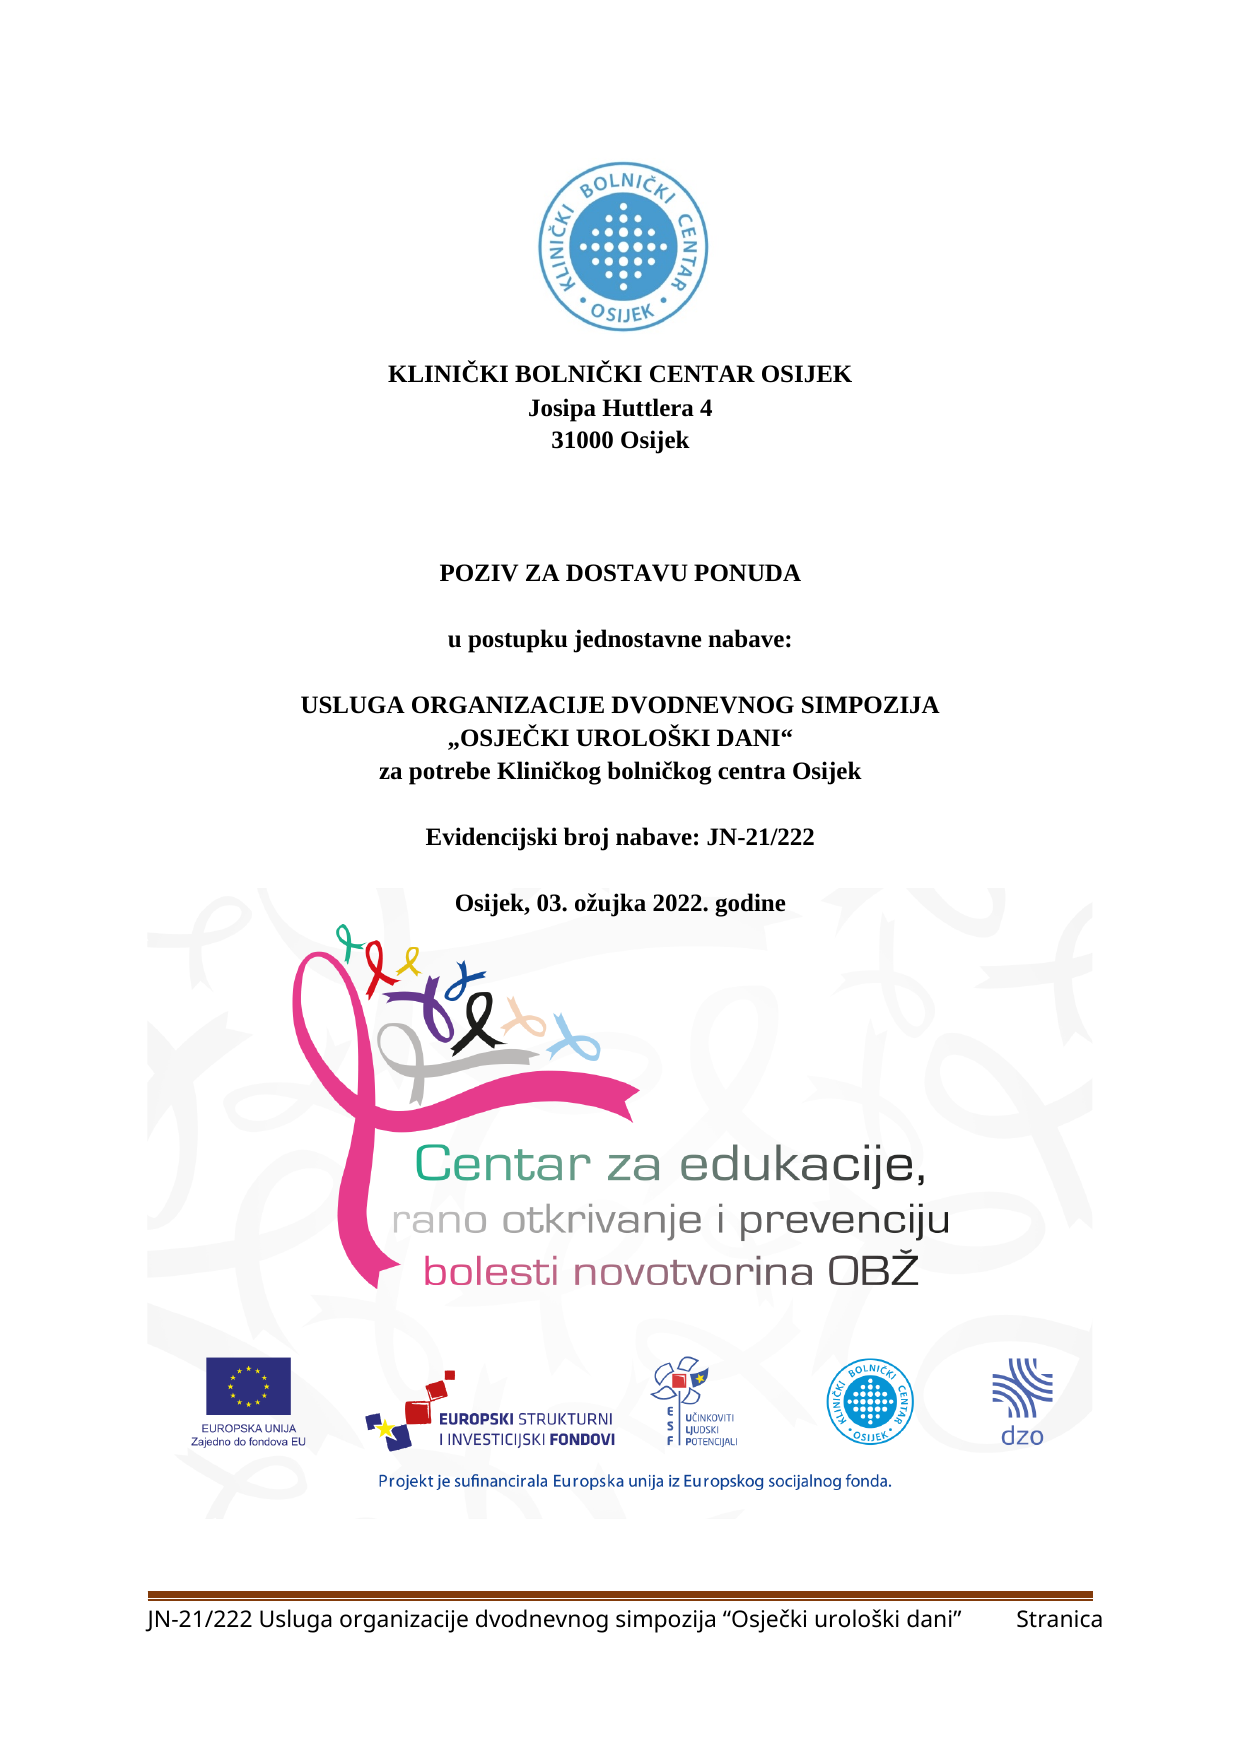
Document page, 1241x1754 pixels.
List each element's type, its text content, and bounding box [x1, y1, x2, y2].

text Evidencijski broj nabave: JN-21/222 [147, 822, 1093, 851]
text USLUGA ORGANIZACIJE DVODNEVNOG SIMPOZIJA [147, 690, 1093, 718]
text u postupku jednostavne nabave: [147, 624, 1093, 652]
text Josipa Huttlera 4 [147, 393, 1093, 421]
text KLINIČKI BOLNIČKI CENTAR OSIJEK [147, 359, 1093, 388]
text POZIV ZA DOSTAVU PONUDA [147, 558, 1093, 586]
text Osijek, 03. ožujka 2022. godine [147, 888, 1093, 917]
text „OSJEČKI UROLOŠKI DANI“ [147, 723, 1093, 752]
text za potrebe Kliničkog bolničkog centra Osijek [147, 756, 1093, 784]
text 31000 Osijek [147, 426, 1093, 454]
picture [147, 917, 1093, 1519]
picture [522, 136, 725, 355]
